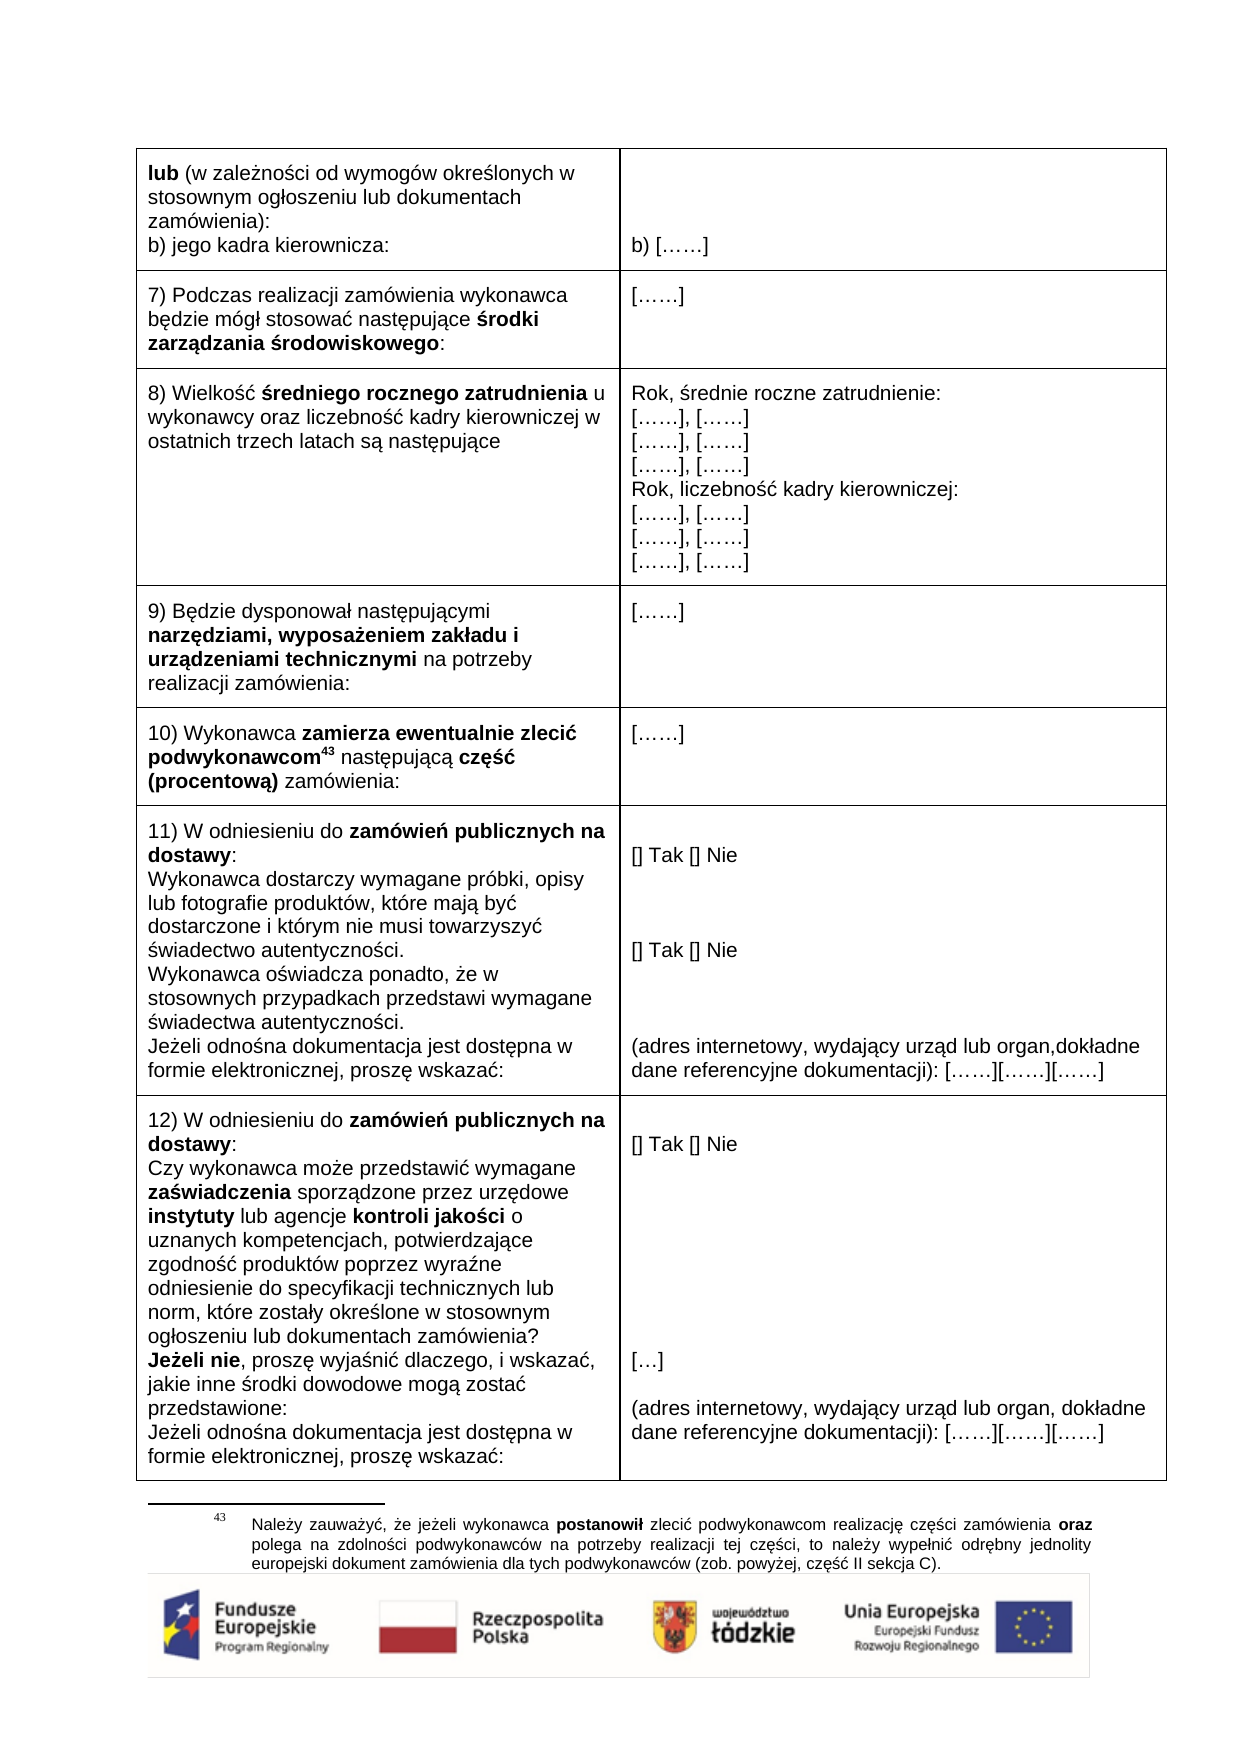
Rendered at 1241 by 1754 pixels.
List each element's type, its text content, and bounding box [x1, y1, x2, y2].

table_cell 10) Wykonawca zamierza ewentualnie zlecić podwykonawcom następującą część (procentową) zamówienia: [137, 708, 619, 805]
table_cell a) [……] b) [……] [621, 149, 1166, 269]
table_cell 8) Wielkość średniego rocznego zatrudnienia u wykonawcy oraz liczebność kadry kierowniczej w ostatnich trzech latach są następujące [137, 369, 619, 585]
table_cell [……] [621, 271, 1166, 367]
table_cell 9) Będzie dysponował następującymi narzędziami, wyposażeniem zakładu i urządzeniami technicznymi na potrzeby realizacji zamówienia: [137, 586, 619, 707]
table_cell 7) Podczas realizacji zamówienia wykonawca będzie mógł stosować następujące środki zarządzania środowiskowego: [137, 271, 619, 367]
table_cell 11) W odniesieniu do zamówień publicznych na dostawy: Wykonawca dostarczy wymagane próbki, opisy lub fotografie produktów, które mają być dostarczone i którym nie musi towarzyszyć świadectwo autentyczności. Wykonawca oświadcza ponadto, że w stosownych przypadkach przedstawi wymagane świadectwa autentyczności. Jeżeli odnośna dokumentacja jest dostępna w formie elektronicznej, proszę wskazać: [137, 806, 619, 1094]
table_cell [……] [621, 708, 1166, 805]
table_cell Rok, średnie roczne zatrudnienie: [……], [……] [……], [……] [……], [……] Rok, liczebność kadry kierowniczej: [……], [……] [……], [……] [……], [……] [621, 369, 1166, 585]
table_cell 12) W odniesieniu do zamówień publicznych na dostawy: Czy wykonawca może przedstawić wymagane zaświadczenia sporządzone przez urzędowe instytuty lub agencje kontroli jakości o uznanych kompetencjach, potwierdzające zgodność produktów poprzez wyraźne odniesienie do specyfikacji technicznych lub norm, które zostały określone w stosownym ogłoszeniu lub dokumentach zamówienia? Jeżeli nie, proszę wyjaśnić dlaczego, i wskazać, jakie inne środki dowodowe mogą zostać przedstawione: Jeżeli odnośna dokumentacja jest dostępna w formie elektronicznej, proszę wskazać: [137, 1096, 619, 1480]
picture [147, 1572, 1093, 1681]
table_cell [] Tak [] Nie […] (adres internetowy, wydający urząd lub organ, dokładne dane referencyjne dokumentacji): [……][……][……] [621, 1096, 1166, 1480]
table_cell [] Tak [] Nie [] Tak [] Nie (adres internetowy, wydający urząd lub organ,dokładne dane referencyjne dokumentacji): [……][……][……] [621, 806, 1166, 1094]
table_cell [……] [621, 586, 1166, 707]
